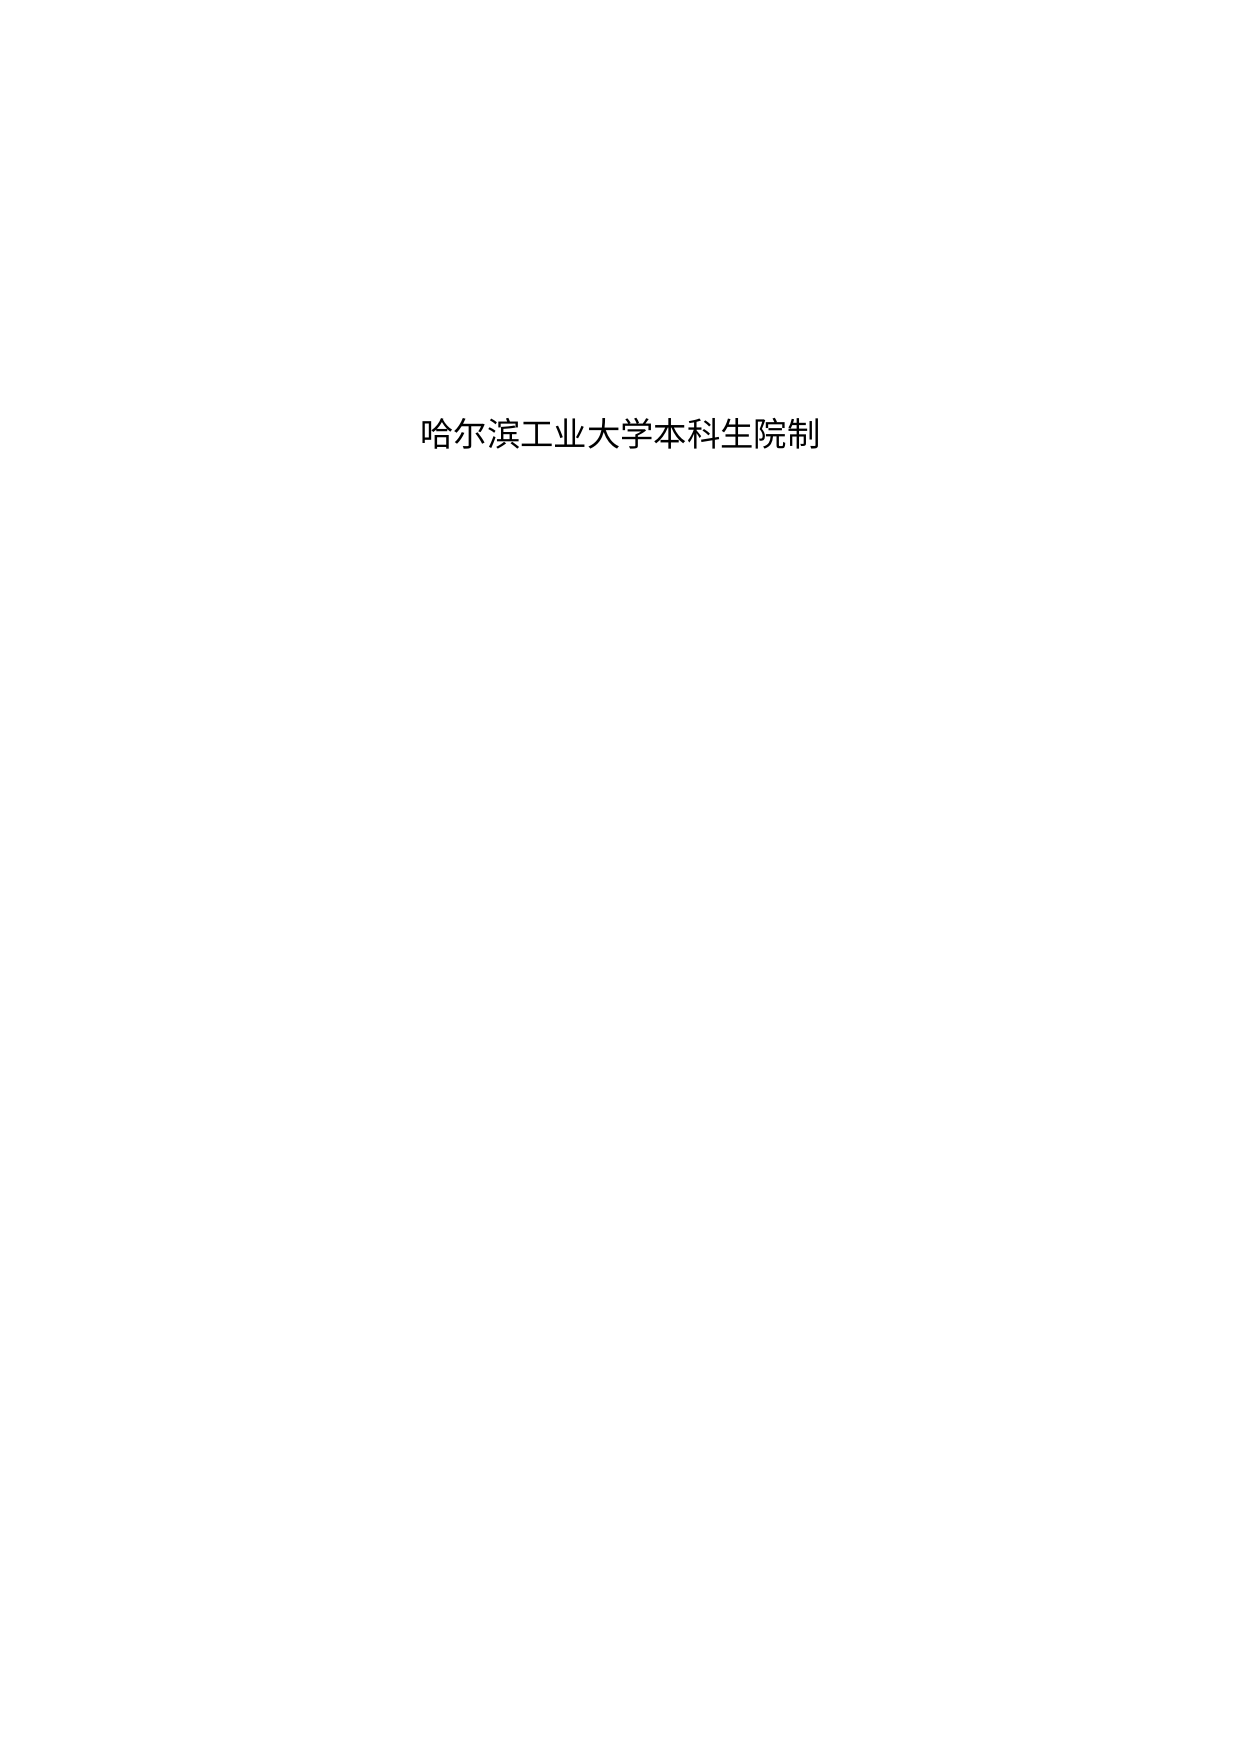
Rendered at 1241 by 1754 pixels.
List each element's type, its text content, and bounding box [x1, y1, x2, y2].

text 哈尔滨工业大学本科生院制 [153, 407, 1087, 456]
